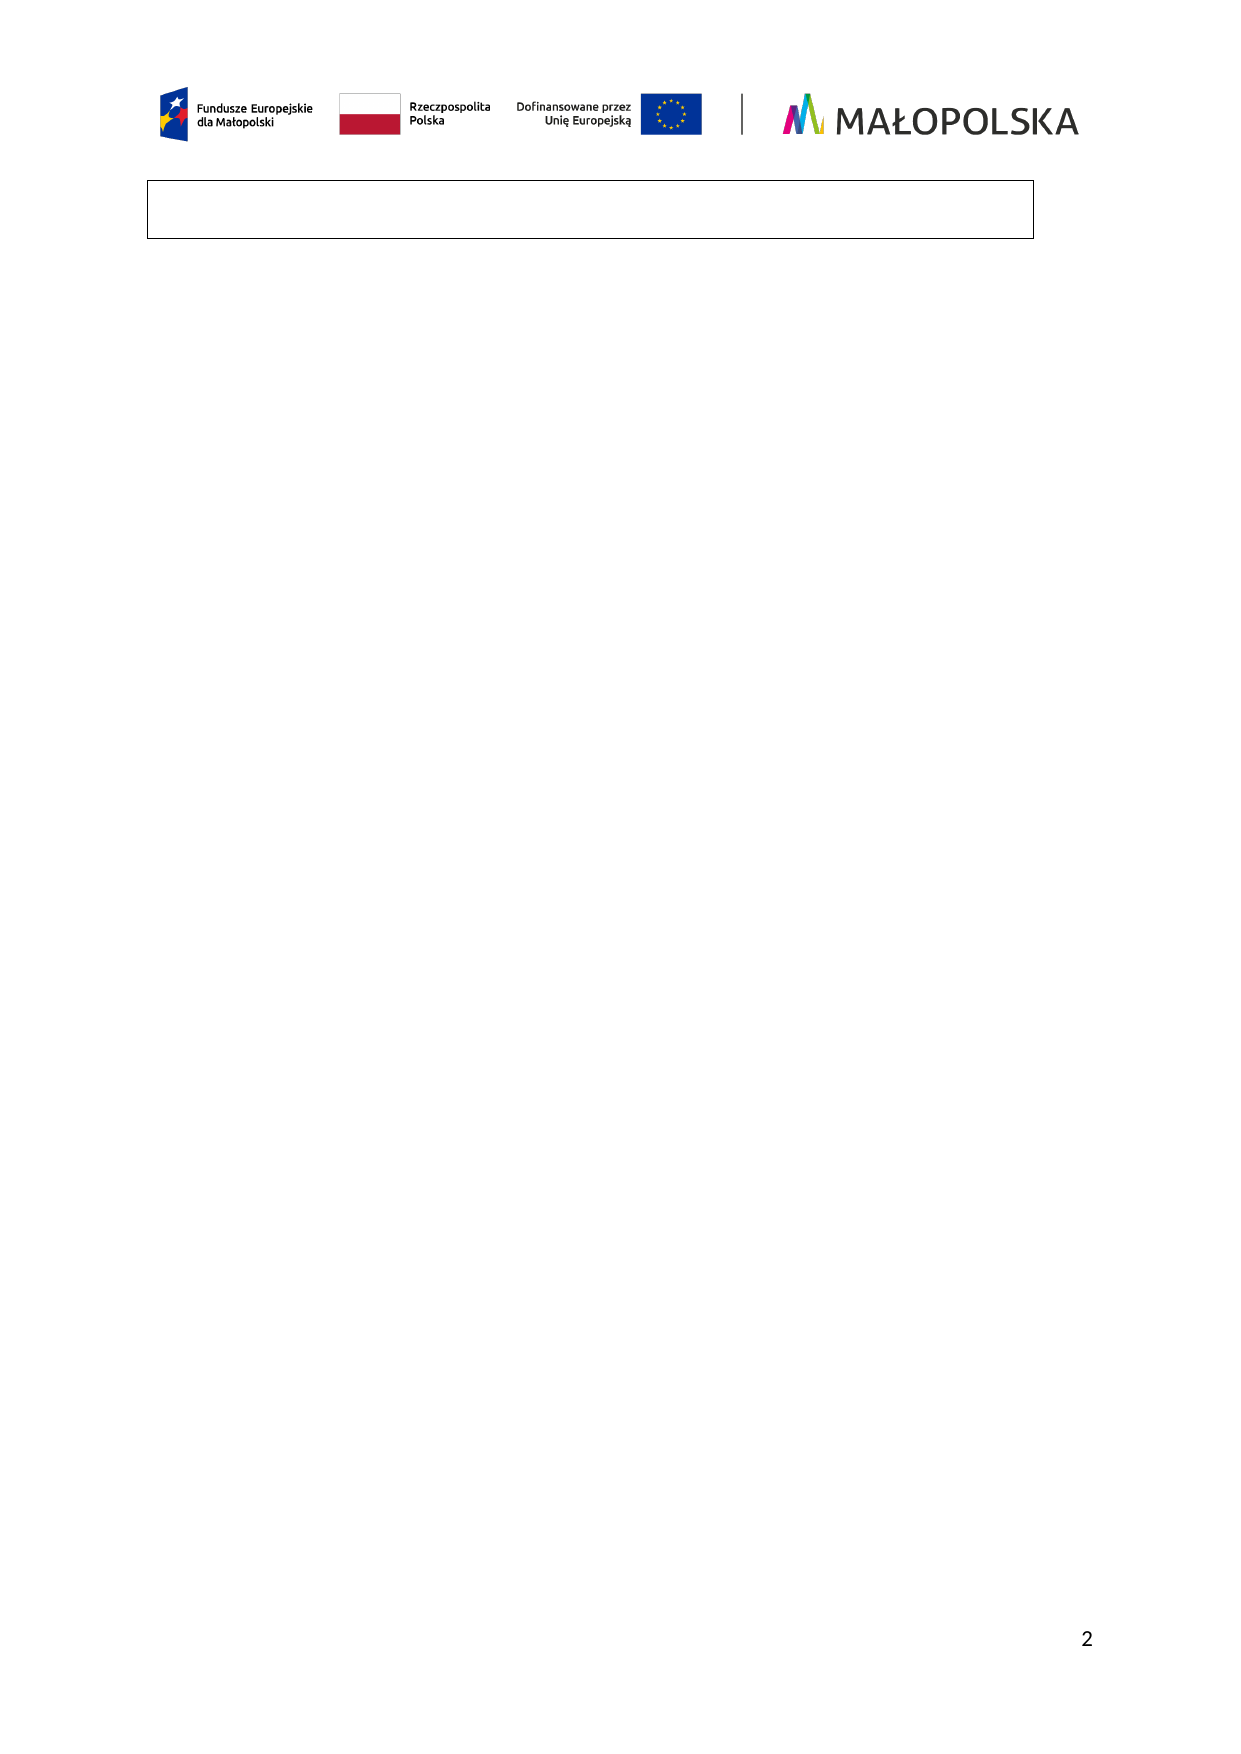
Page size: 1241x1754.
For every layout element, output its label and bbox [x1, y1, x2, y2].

table_header [148, 181, 1033, 238]
picture [147, 73, 1093, 155]
